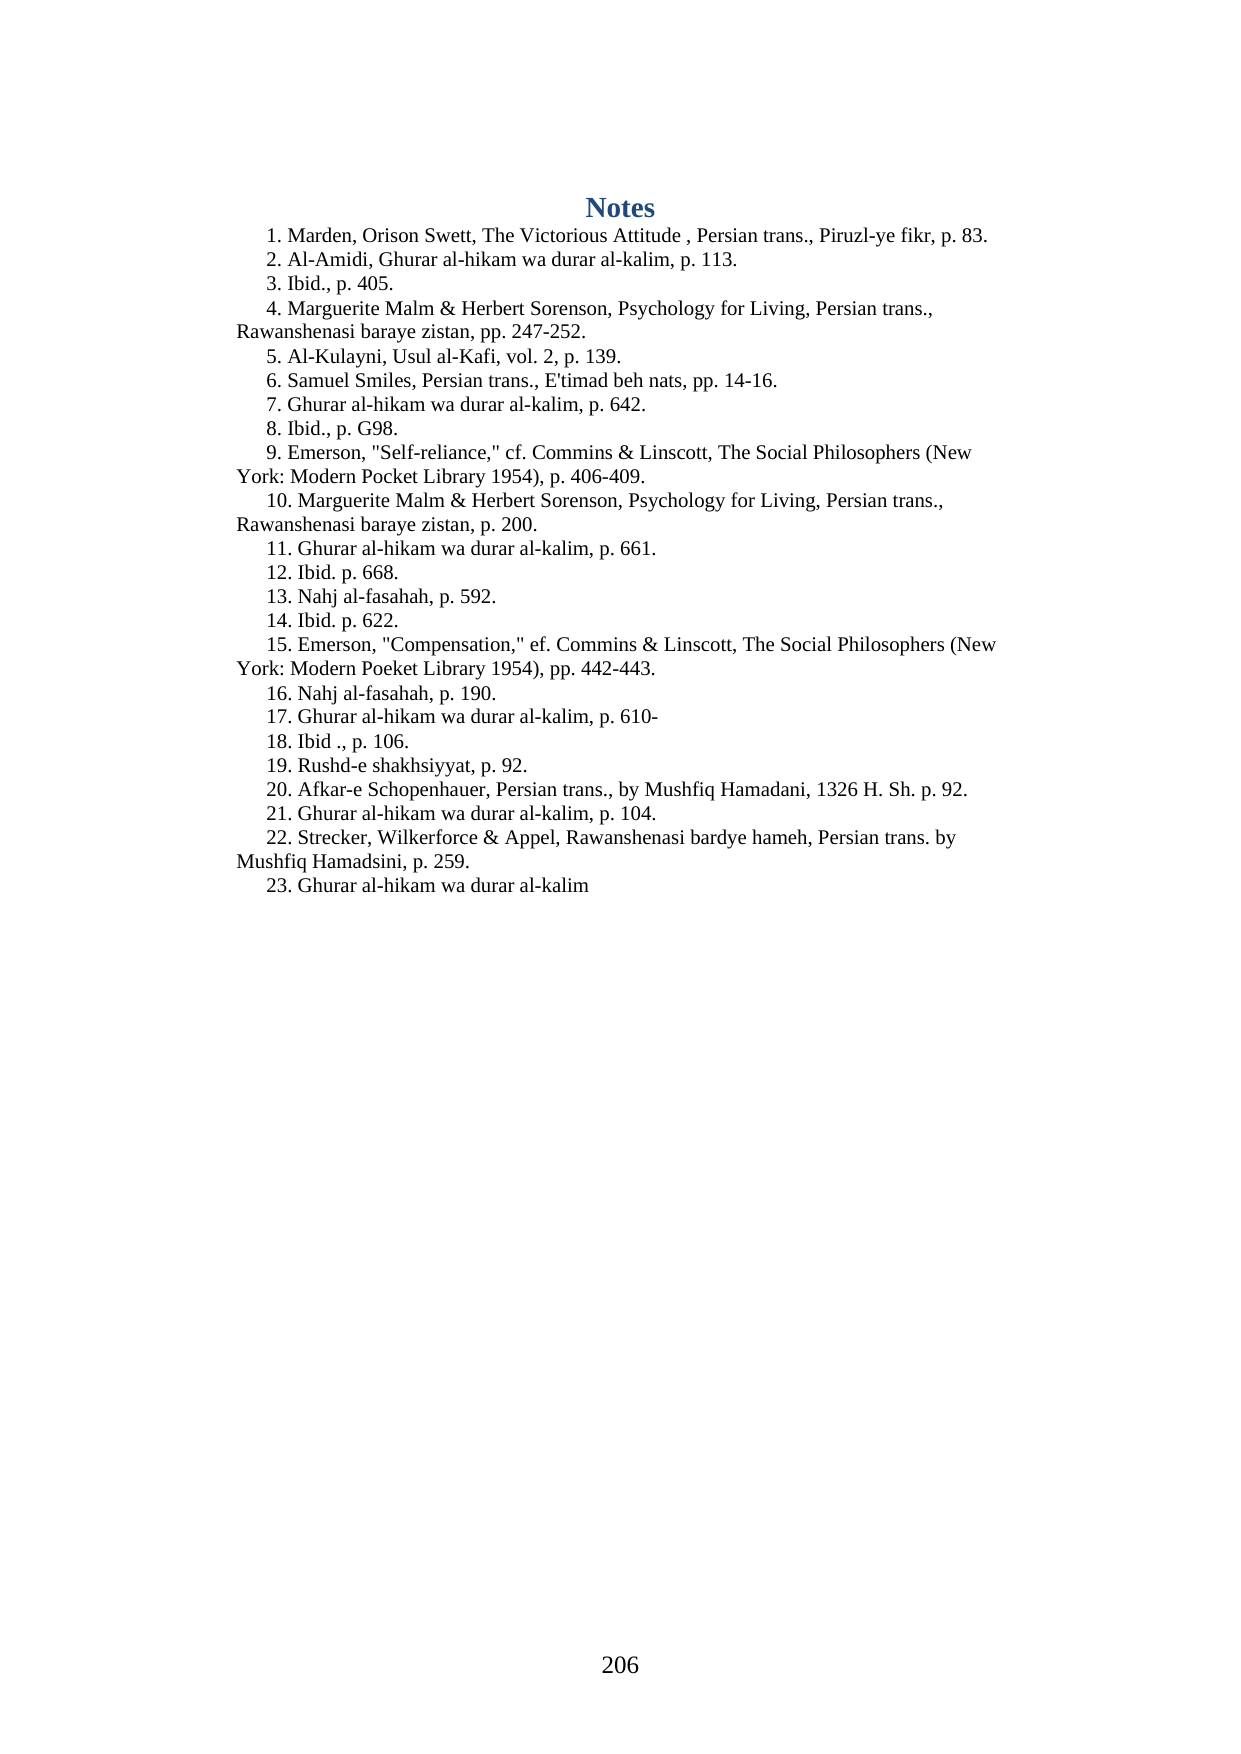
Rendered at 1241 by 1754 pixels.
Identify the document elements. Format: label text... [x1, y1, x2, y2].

text 16. Nahj al-fasahah, p. 190. [236, 680, 1004, 704]
text 4. Marguerite Malm & Herbert Sorenson, Psychology for Living, Persian trans., Rawanshenasi baraye zistan, pp. 247-252. [236, 295, 1004, 343]
text 9. Emerson, "Self-reliance," cf. Commins & Linscott, The Social Philosophers (New York: Modern Pocket Library 1954), p. 406-409. [236, 440, 1004, 488]
text 15. Emerson, "Compensation," ef. Commins & Linscott, The Social Philosophers (New York: Modern Poeket Library 1954), pp. 442-443. [236, 632, 1004, 680]
subtitle Notes [236, 190, 1004, 223]
text 13. Nahj al-fasahah, p. 592. [236, 584, 1004, 608]
text 3. Ibid., p. 405. [236, 271, 1004, 295]
text 10. Marguerite Malm & Herbert Sorenson, Psychology for Living, Persian trans., Rawanshenasi baraye zistan, p. 200. [236, 488, 1004, 536]
text 18. Ibid ., p. 106. [236, 728, 1004, 753]
text 22. Strecker, Wilkerforce & Appel, Rawanshenasi bardye hameh, Persian trans. by Mushfiq Hamadsini, p. 259. [236, 825, 1004, 873]
text 6. Samuel Smiles, Persian trans., E'timad beh nats, pp. 14-16. [236, 368, 1004, 392]
text 14. Ibid. p. 622. [236, 608, 1004, 632]
text 8. Ibid., p. G98. [236, 416, 1004, 440]
text 7. Ghurar al-hikam wa durar al-kalim, p. 642. [236, 392, 1004, 416]
text 1. Marden, Orison Swett, The Victorious Attitude , Persian trans., Piruzl-ye fikr, p. 83. [236, 223, 1004, 247]
text 5. Al-Kulayni, Usul al-Kafi, vol. 2, p. 139. [236, 343, 1004, 368]
text 23. Ghurar al-hikam wa durar al-kalim [236, 873, 1004, 897]
text 19. Rushd-e shakhsiyyat, p. 92. [236, 753, 1004, 777]
text 2. Al-Amidi, Ghurar al-hikam wa durar al-kalim, p. 113. [236, 247, 1004, 271]
text 11. Ghurar al-hikam wa durar al-kalim, p. 661. [236, 536, 1004, 560]
text 20. Afkar-e Schopenhauer, Persian trans., by Mushfiq Hamadani, 1326 H. Sh. p. 92. [236, 777, 1004, 801]
text 21. Ghurar al-hikam wa durar al-kalim, p. 104. [236, 801, 1004, 825]
text 12. Ibid. p. 668. [236, 560, 1004, 584]
text 17. Ghurar al-hikam wa durar al-kalim, p. 610- [236, 704, 1004, 728]
